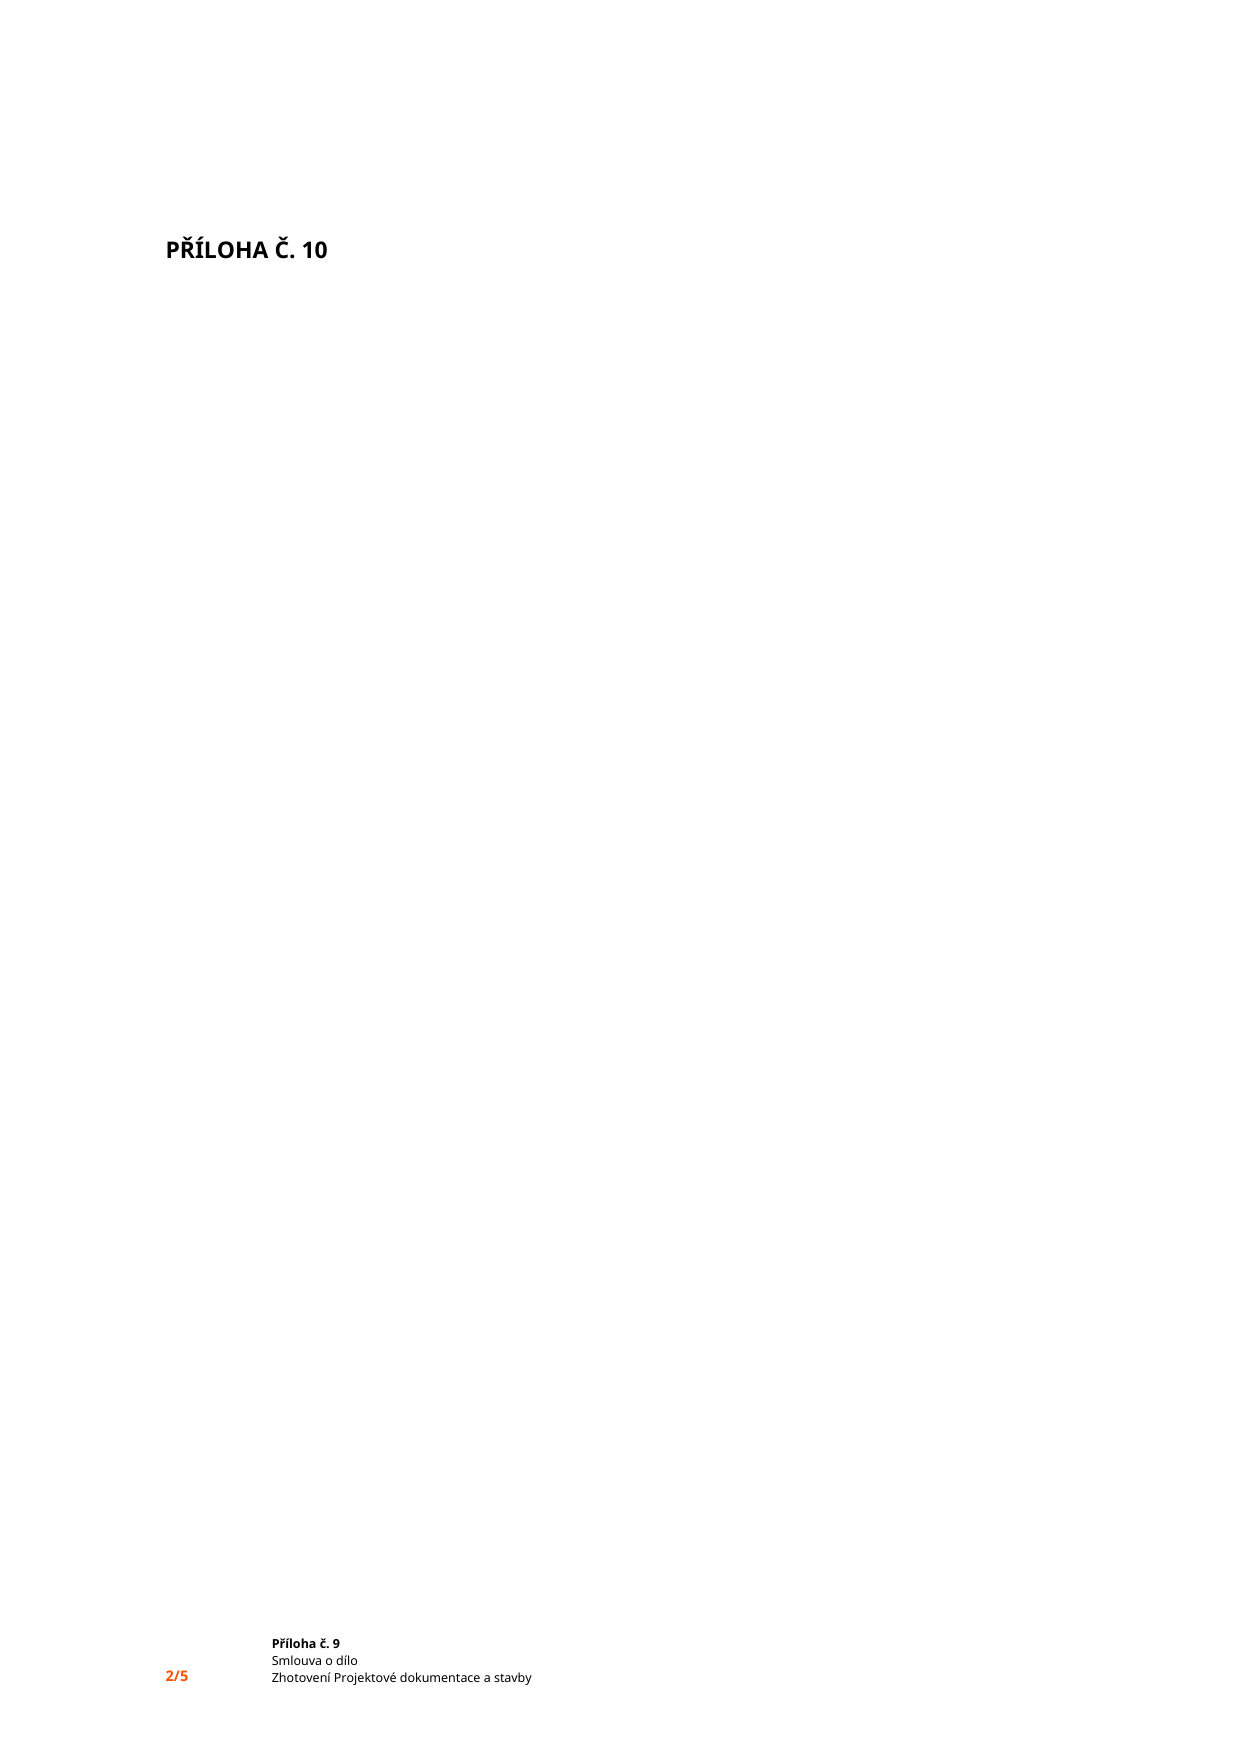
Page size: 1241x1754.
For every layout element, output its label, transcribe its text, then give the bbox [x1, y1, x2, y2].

text PŘÍLOHA Č. 10 [165, 234, 1075, 265]
